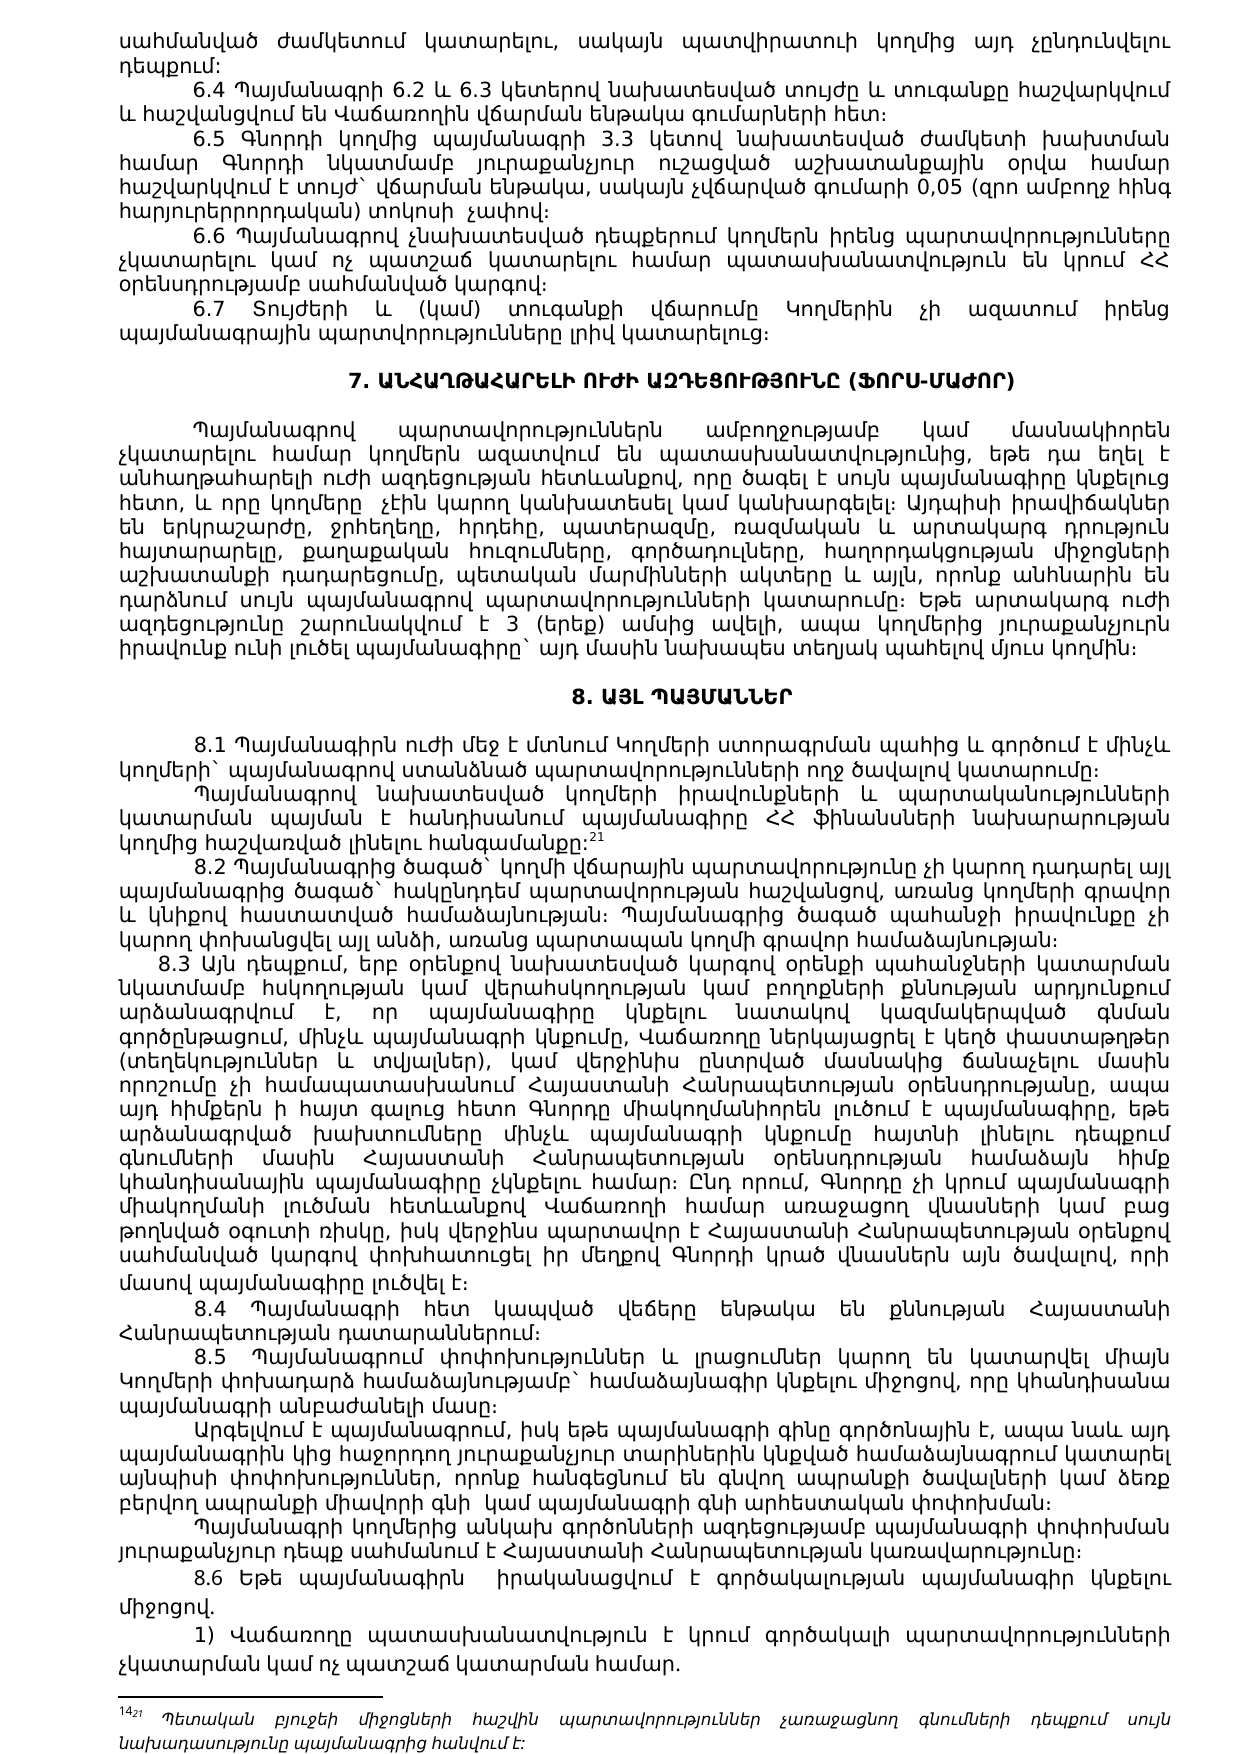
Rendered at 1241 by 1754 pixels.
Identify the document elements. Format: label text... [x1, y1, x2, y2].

text Պայմանագրով պարտավորություններն ամբողջությամբ կամ մասնակիորեն չկատարելու համար կողմերն ազատվում են պատասխանատվությունից, եթե դա եղել է անհաղթահարելի ուժի ազդեցության հետևանքով, որը ծագել է սույն պայմանագիրը կնքելուց հետո, և որը կողմերը չէին կարող կանխատեսել կամ կանխարգելել։ Այդպիսի իրավիճակներ են երկրաշարժը, ջրհեղեղը, հրդեհը, պատերազմը, ռազմական և արտակարգ դրություն հայտարարելը, քաղաքական հուզումները, գործադուլները, հաղորդակցության միջոցների աշխատանքի դադարեցումը, պետական մարմինների ակտերը և այլն, որոնք անհնարին են դարձնում սույն պայմանագրով պարտավորությունների կատարումը։ Եթե արտակարգ ուժի ազդեցությունը շարունակվում է 3 (երեք) ամսից ավելի, ապա կողմերից յուրաքանչյուրն իրավունք ունի լուծել պայմանագիրը` այդ մասին նախապես տեղյակ պահելով մյուս կողմին։ [118, 418, 1171, 661]
text 6.4 Պայմանագրի 6.2 և 6.3 կետերով նախատեսված տույժը և տուգանքը հաշվարկվում և հաշվանցվում են Վաճառողին վճարման ենթակա գումարների հետ։ [118, 78, 1171, 127]
text 8.2 Պայմանագրից ծագած` կողմի վճարային պարտավորությունը չի կարող դադարել այլ պայմանագրից ծագած` հակընդդեմ պարտավորության հաշվանցով, առանց կողմերի գրավոր և կնիքով հաստատված համաձայնության։ Պայմանագրից ծագած պահանջի իրավունքը չի կարող փոխանցվել այլ անձի, առանց պարտապան կողմի գրավոր համաձայնության։ [118, 855, 1171, 952]
text 8.6 Եթե պայմանագիրն իրականացվում է գործակալության պայմանագիր կնքելու միջոցով. [118, 1563, 1171, 1620]
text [118, 29, 1171, 78]
text Պայմանագրով նախատեսված կողմերի իրավունքների և պարտականությունների կատարման պայման է հանդիսանում պայմանագիրը ՀՀ ֆինանսների նախարարության կողմից հաշվառված լինելու հանգամանքը:2133 [118, 782, 1171, 855]
text 8. ԱՅԼ ՊԱՅՄԱՆՆԵՐ [118, 685, 1171, 709]
text 8.3 Այն դեպքում, երբ օրենքով նախատեսված կարգով օրենքի պահանջների կատարման նկատմամբ հսկողության կամ վերահսկողության կամ բողոքների քննության արդյունքում արձանագրվում է, որ պայմանագիրը կնքելու նատակով կազմակերպված գնման գործընթացում, մինչև պայմանագրի կնքումը, Վաճառողը ներկայացրել է կեղծ փաստաթղթեր (տեղեկություններ և տվյալներ), կամ վերջինիս ընտրված մասնակից ճանաչելու մասին որոշումը չի համապատասխանում Հայաստանի Հանրապետության օրենսդրությանը, ապա այդ հիմքերն ի հայտ գալուց հետո Գնորդը միակողմանիորեն լուծում է պայմանագիրը, եթե արձանագրված խախտումները մինչև պայմանագրի կնքումը հայտնի լինելու դեպքում գնումների մասին Հայաստանի Հանրապետության օրենսդրության համաձայն հիմք կհանդիսանային պայմանագիրը չկնքելու համար։ Ընդ որում, Գնորդը չի կրում պայմանագրի միակողմանի լուծման հետևանքով Վաճառողի համար առաջացող վնասների կամ բաց թողնված օգուտի ռիսկը, իսկ վերջինս պարտավոր է Հայաստանի Հանրապետության օրենքով սահմանված կարգով փոխհատուցել իր մեղքով Գնորդի կրած վնասներն այն ծավալով, որի մասով պայմանագիրը լուծվել է։ [118, 952, 1171, 1297]
text 8.5 Պայմանագրում փոփոխություններ և լրացումներ կարող են կատարվել միայն Կողմերի փոխադարձ համաձայնությամբ` համաձայնագիր կնքելու միջոցով, որը կհանդիսանա պայմանագրի անբաժանելի մասը։ [118, 1345, 1171, 1418]
text 6.6 Պայմանագրով չնախատեսված դեպքերում կողմերն իրենց պարտավորությունները չկատարելու կամ ոչ պատշաճ կատարելու համար պատասխանատվություն են կրում ՀՀ օրենսդրությամբ սահմանված կարգով։ [118, 224, 1171, 297]
text 8.4 Պայմանագրի հետ կապված վեճերը ենթակա են քննության Հայաստանի Հանրապետության դատարաններում։ [118, 1297, 1171, 1345]
text Արգելվում է պայմանագրում, իսկ եթե պայմանագրի գինը գործոնային է, ապա նաև այդ պայմանագրին կից հաջորդող յուրաքանչյուր տարիներին կնքված համաձայնագրում կատարել այնպիսի փոփոխություններ, որոնք հանգեցնում են գնվող ապրանքի ծավալների կամ ձեռք բերվող ապրանքի միավորի գնի կամ պայմանագրի գնի արհեստական փոփոխման։ [118, 1418, 1171, 1515]
text 7. ԱՆՀԱՂԹԱՀԱՐԵԼԻ ՈՒԺԻ ԱԶԴԵՑՈՒԹՅՈՒՆԸ (ՖՈՐՍ-ՄԱԺՈՐ) [118, 369, 1171, 394]
text 8.1 Պայմանագիրն ուժի մեջ է մտնում Կողմերի ստորագրման պահից և գործում է մինչև կողմերի` պայմանագրով ստանձնած պարտավորությունների ողջ ծավալով կատարումը։ [118, 733, 1171, 782]
text Պայմանագրի կողմերից անկախ գործոնների ազդեցությամբ պայմանագրի փոփոխման յուրաքանչյուր դեպք սահմանում է Հայաստանի Հանրապետության կառավարությունը։ [118, 1515, 1171, 1563]
text 6.7 Տույժերի և (կամ) տուգանքի վճարումը Կողմերին չի ազատում իրենց պայմանագրային պարտվորությունները լրիվ կատարելուց։ [118, 297, 1171, 345]
text 1) Վաճառողը պատասխանատվություն է կրում գործակալի պարտավորությունների չկատարման կամ ոչ պատշաճ կատարման համար. [118, 1620, 1171, 1677]
text 6.5 Գնորդի կողմից պայմանագրի 3.3 կետով նախատեսված ժամկետի խախտման համար Գնորդի նկատմամբ յուրաքանչյուր ուշացված աշխատանքային օրվա համար հաշվարկվում է տույժ` վճարման ենթակա, սակայն չվճարված գումարի 0,05 (զրո ամբողջ հինգ հարյուրերրորդական) տոկոսի չափով։ [118, 127, 1171, 224]
